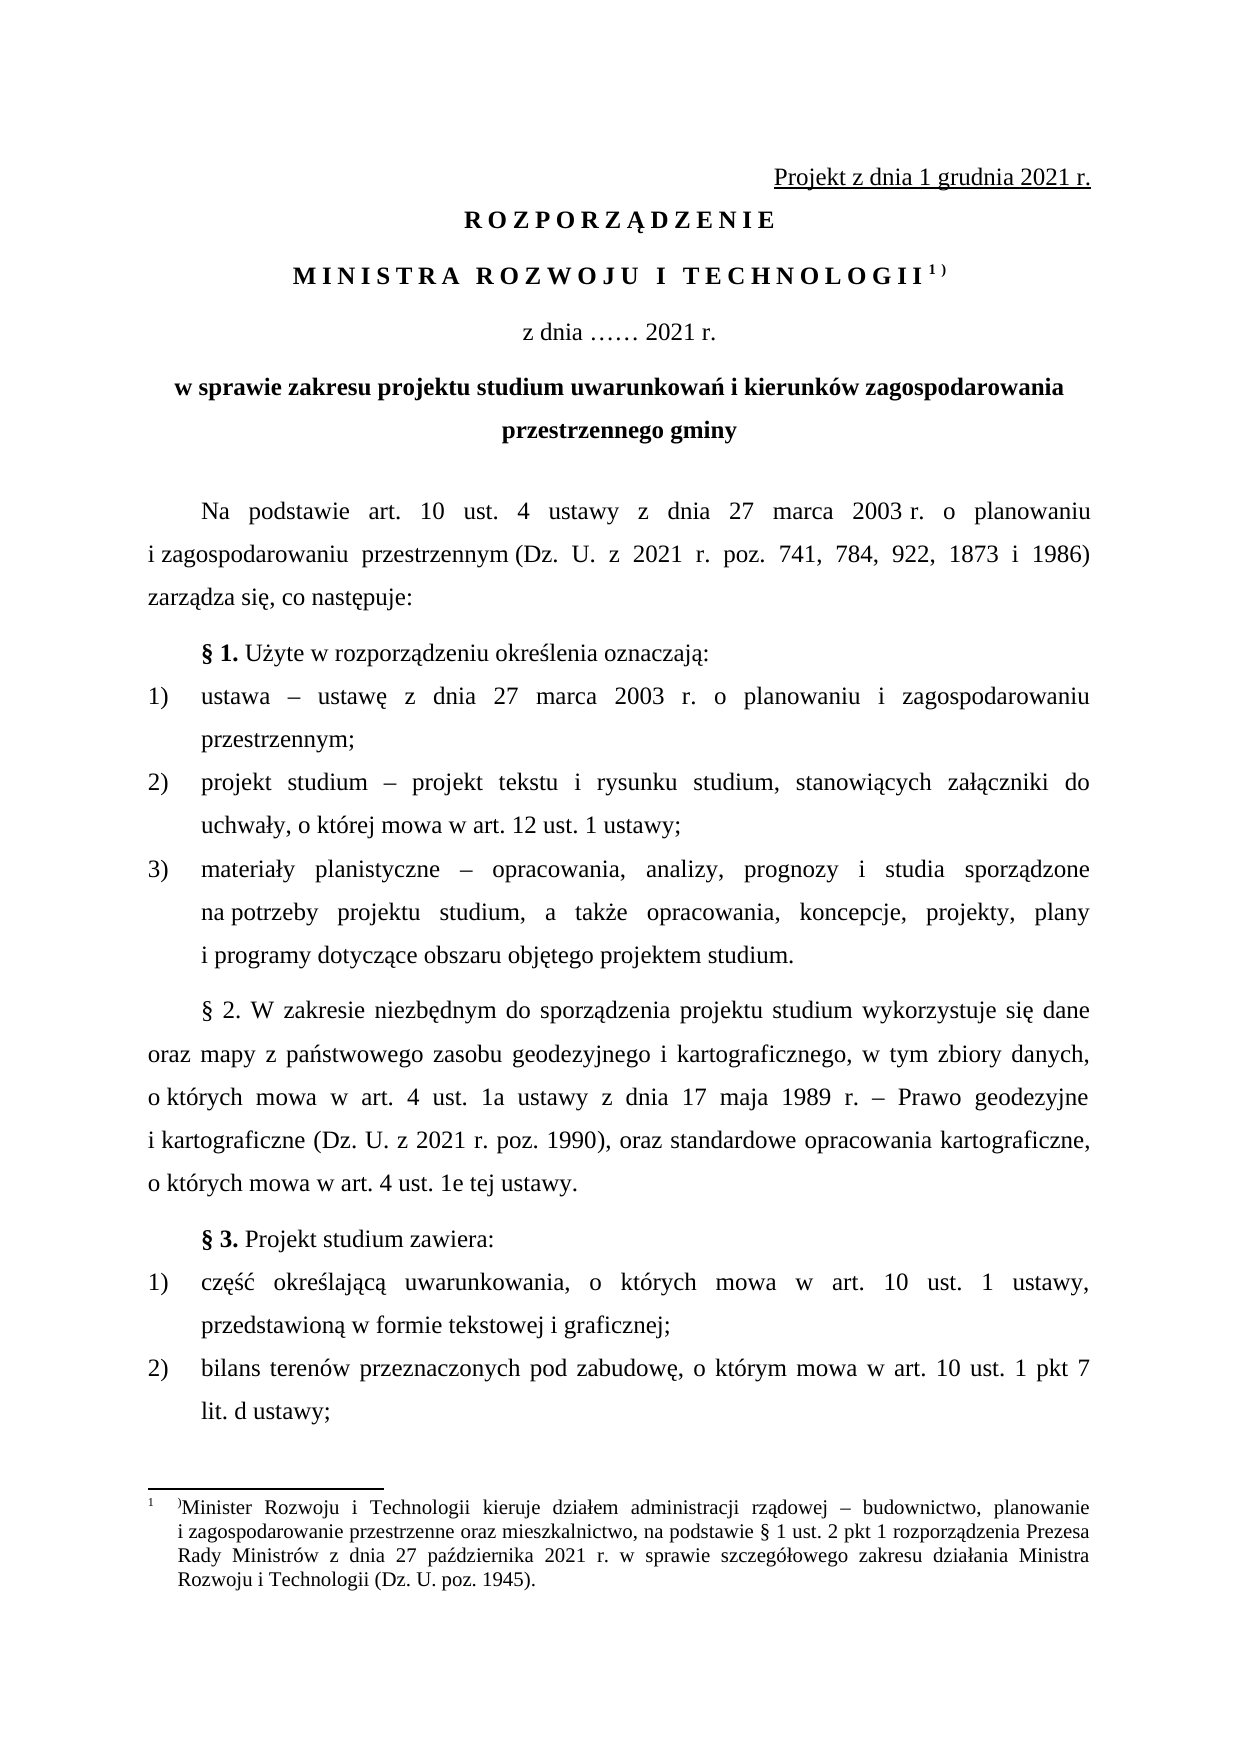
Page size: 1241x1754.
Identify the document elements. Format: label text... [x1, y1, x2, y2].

text 2) projekt studium – projekt tekstu i rysunku studium, stanowiących załączniki do uchwały, o której mowa w art. 12 ust. 1 ustawy; [148, 767, 1091, 839]
text w sprawie zakresu projektu studium uwarunkowań i kierunków zagospodarowania przestrzennego gminy [148, 372, 1091, 444]
text 1) ustawa – ustawę z dnia 27 marca 2003 r. o planowaniu i zagospodarowaniu przestrzennym; [148, 681, 1091, 753]
text Na podstawie art. 10 ust. 4 ustawy z dnia 27 marca 2003 r. o planowaniu i zagospodarowaniu przestrzennym (Dz. U. z 2021 r. poz. 741, 784, 922, 1873 i 1986) zarządza się, co następuje: [148, 496, 1091, 611]
text Projekt z dnia 1 grudnia 2021 r. [148, 162, 1091, 191]
text MINISTRA ROZWOJU I TECHNOLOGII) [148, 261, 1091, 290]
text § 2. W zakresie niezbędnym do sporządzenia projektu studium wykorzystuje się dane oraz mapy z państwowego zasobu geodezyjnego i kartograficznego, w tym zbiory danych, o których mowa w art. 4 ust. 1a ustawy z dnia 17 maja 1989 r. – Prawo geodezyjne i kartograficzne (Dz. U. z 2021 r. poz. 1990), oraz standardowe opracowania kartograficzne, o których mowa w art. 4 ust. 1e tej ustawy. [148, 996, 1091, 1197]
text § 3. Projekt studium zawiera: [148, 1224, 1091, 1252]
text 3) materiały planistyczne – opracowania, analizy, prognozy i studia sporządzone na potrzeby projektu studium, a także opracowania, koncepcje, projekty, plany i programy dotyczące obszaru objętego projektem studium. [148, 854, 1091, 969]
text 2) bilans terenów przeznaczonych pod zabudowę, o którym mowa w art. 10 ust. 1 pkt 7 lit. d ustawy; [148, 1353, 1091, 1425]
text § 1. Użyte w rozporządzeniu określenia oznaczają: [148, 638, 1091, 667]
text z dnia …… 2021 r. [148, 317, 1091, 346]
text 1) część określającą uwarunkowania, o których mowa w art. 10 ust. 1 ustawy, przedstawioną w formie tekstowej i graficznej; [148, 1267, 1091, 1339]
text ROZPORZĄDZENIE [148, 206, 1091, 234]
